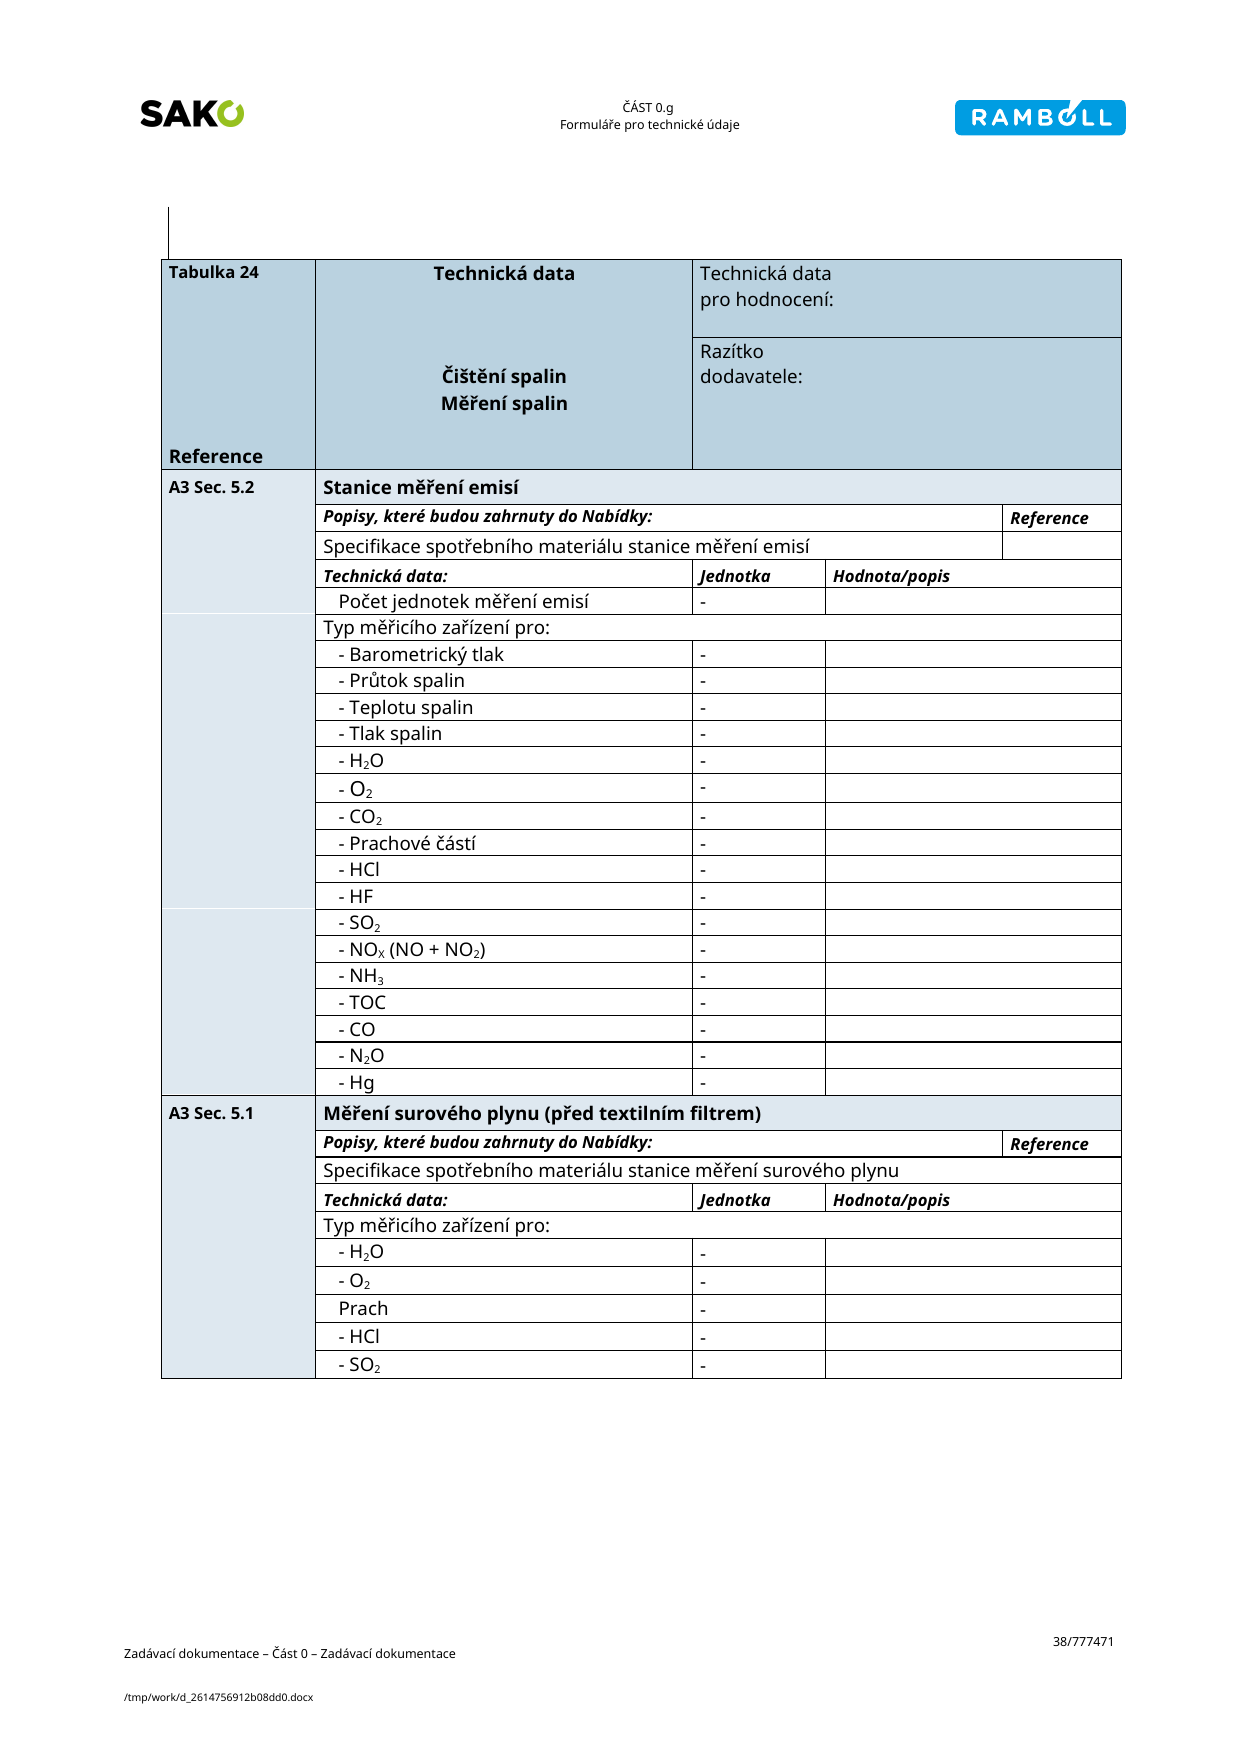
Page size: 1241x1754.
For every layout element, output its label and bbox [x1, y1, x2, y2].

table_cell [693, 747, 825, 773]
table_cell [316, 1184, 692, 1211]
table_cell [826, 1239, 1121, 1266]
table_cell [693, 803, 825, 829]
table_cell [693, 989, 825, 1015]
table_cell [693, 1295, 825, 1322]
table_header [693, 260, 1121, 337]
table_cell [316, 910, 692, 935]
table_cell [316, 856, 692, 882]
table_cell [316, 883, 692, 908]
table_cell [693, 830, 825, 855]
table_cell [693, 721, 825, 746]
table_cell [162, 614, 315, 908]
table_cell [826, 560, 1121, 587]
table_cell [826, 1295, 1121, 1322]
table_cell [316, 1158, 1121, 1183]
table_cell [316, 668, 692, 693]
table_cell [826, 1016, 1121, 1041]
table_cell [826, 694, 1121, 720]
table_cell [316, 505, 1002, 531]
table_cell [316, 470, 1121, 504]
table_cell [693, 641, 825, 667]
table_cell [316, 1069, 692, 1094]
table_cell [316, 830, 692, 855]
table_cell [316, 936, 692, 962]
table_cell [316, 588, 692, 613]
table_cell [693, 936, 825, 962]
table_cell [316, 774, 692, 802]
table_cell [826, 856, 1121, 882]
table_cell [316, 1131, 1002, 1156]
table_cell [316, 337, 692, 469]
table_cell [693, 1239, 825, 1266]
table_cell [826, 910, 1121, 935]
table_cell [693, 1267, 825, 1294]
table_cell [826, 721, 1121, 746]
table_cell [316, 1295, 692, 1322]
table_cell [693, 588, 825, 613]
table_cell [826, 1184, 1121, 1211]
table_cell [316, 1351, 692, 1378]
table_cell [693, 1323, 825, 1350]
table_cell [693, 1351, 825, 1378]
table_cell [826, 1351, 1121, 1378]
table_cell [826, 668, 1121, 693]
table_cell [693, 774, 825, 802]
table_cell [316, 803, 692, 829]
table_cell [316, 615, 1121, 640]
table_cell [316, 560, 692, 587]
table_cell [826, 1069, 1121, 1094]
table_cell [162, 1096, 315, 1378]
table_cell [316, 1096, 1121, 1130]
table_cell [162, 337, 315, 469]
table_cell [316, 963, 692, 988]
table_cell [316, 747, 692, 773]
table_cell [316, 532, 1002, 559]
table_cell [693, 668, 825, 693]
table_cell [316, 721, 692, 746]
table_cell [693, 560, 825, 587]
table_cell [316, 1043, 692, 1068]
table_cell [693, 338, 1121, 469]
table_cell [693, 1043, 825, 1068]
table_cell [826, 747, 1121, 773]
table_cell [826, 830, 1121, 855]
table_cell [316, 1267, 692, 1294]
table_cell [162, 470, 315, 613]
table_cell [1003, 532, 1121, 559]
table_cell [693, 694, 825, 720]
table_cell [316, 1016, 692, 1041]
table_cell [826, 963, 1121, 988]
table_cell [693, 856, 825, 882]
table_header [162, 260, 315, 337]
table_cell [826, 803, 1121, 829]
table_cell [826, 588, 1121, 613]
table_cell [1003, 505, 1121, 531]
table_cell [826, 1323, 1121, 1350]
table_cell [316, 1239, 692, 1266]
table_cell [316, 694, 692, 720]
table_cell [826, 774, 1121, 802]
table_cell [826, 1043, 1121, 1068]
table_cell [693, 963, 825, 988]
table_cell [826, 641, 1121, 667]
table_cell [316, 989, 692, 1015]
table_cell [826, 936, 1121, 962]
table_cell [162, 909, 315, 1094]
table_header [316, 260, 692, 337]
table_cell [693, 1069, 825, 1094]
picture [140, 100, 244, 127]
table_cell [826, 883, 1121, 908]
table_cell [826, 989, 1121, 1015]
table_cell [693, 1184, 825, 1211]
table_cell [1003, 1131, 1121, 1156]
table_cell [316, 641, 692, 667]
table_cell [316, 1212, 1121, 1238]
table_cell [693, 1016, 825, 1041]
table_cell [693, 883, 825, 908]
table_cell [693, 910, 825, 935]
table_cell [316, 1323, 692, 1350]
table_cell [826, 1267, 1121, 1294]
